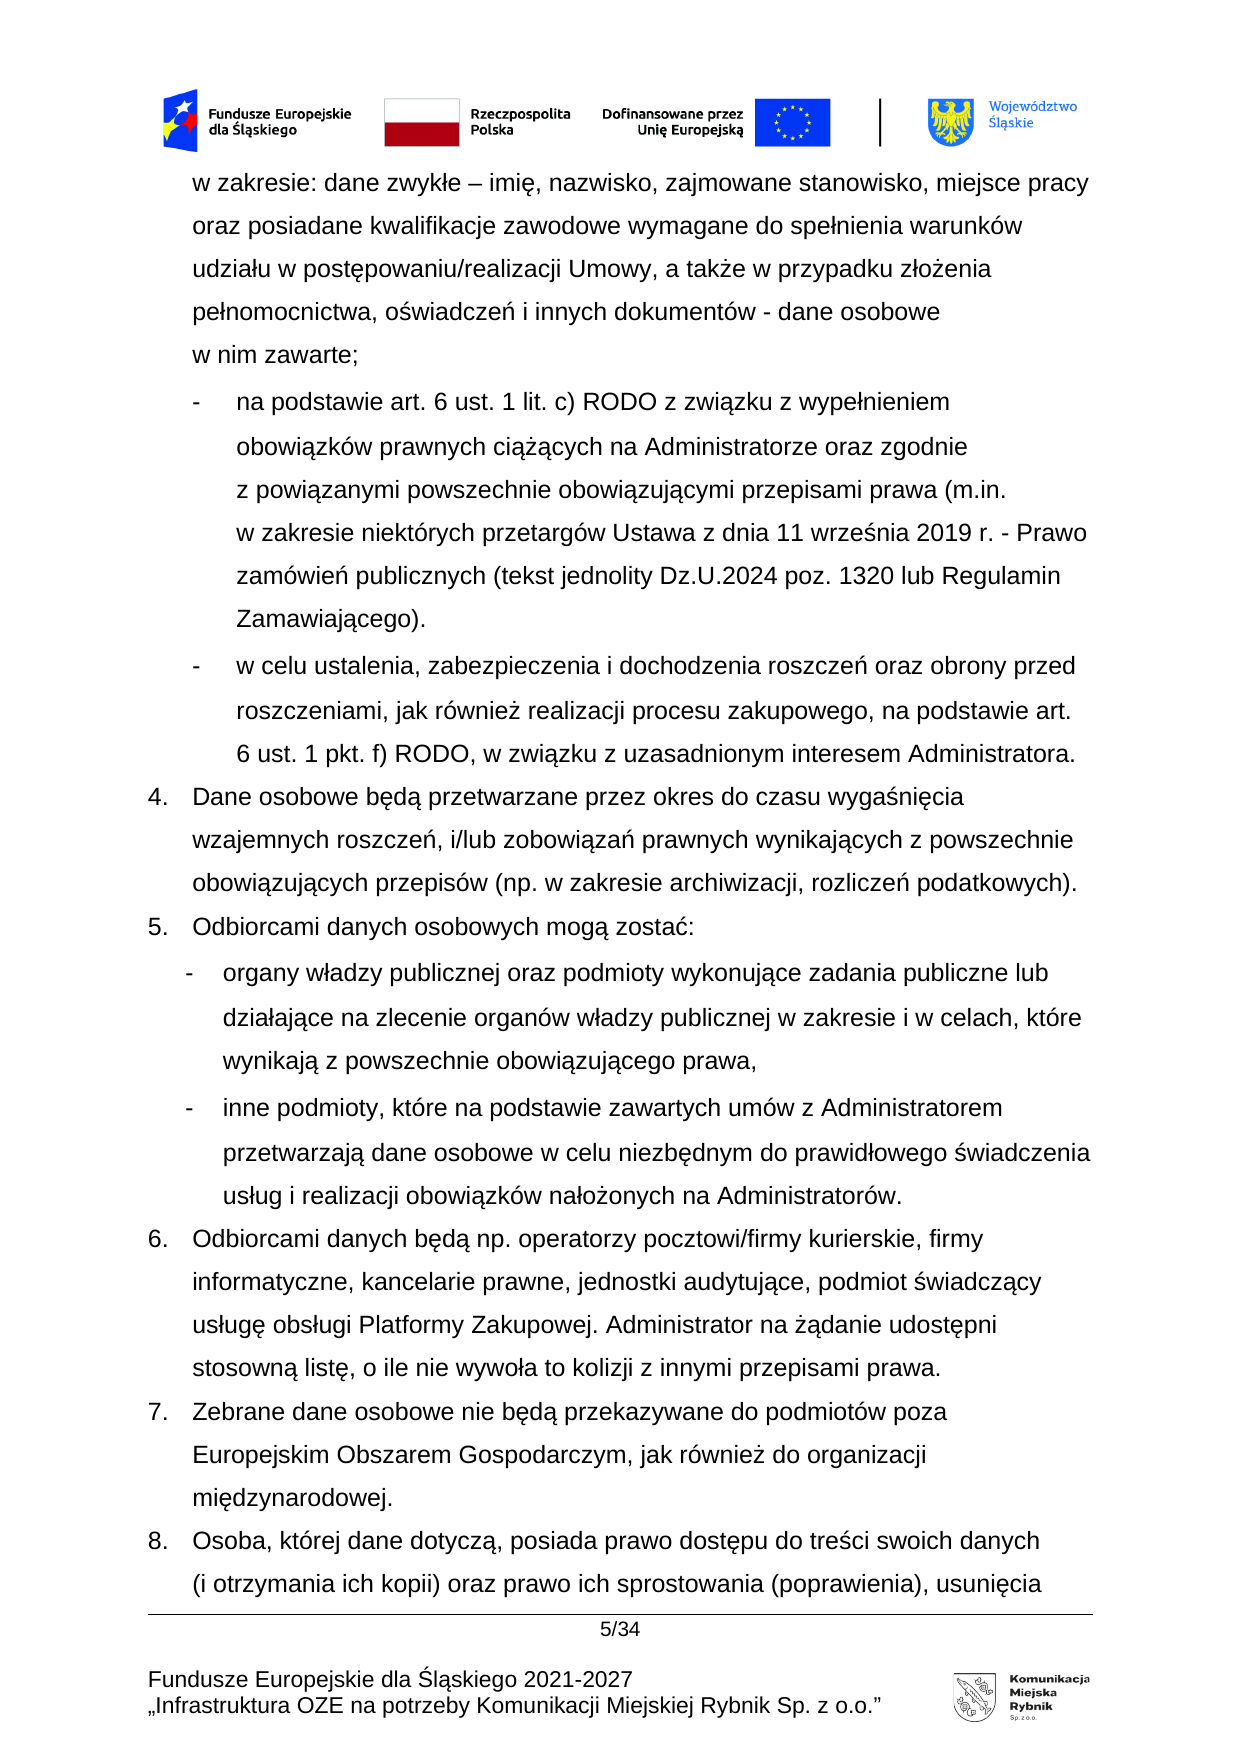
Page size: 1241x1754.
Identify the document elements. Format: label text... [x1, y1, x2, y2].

list na podstawie art. 6 ust. 1 lit. c) RODO z związku z wypełnieniem obowiązków prawnych ciążących na Administratorze oraz zgodnie z powiązanymi powszechnie obowiązującymi przepisami prawa (m.in. w zakresie niektórych przetargów Ustawa z dnia 11 września 2019 r. - Prawo zamówień publicznych (tekst jednolity Dz.U.2024 poz. 1320 lub Regulamin Zamawiającego). [192, 383, 1093, 633]
list Zebrane dane osobowe nie będą przekazywane do podmiotów poza Europejskim Obszarem Gospodarczym, jak również do organizacji międzynarodowej. [148, 1396, 1093, 1511]
list Odbiorcami danych będą np. operatorzy pocztowi/firmy kurierskie, firmy informatyczne, kancelarie prawne, jednostki audytujące, podmiot świadczący usługę obsługi Platformy Zakupowej. Administrator na żądanie udostępni stosowną listę, o ile nie wywoła to kolizji z innymi przepisami prawa. [148, 1224, 1093, 1382]
list w celu ustalenia, zabezpieczenia i dochodzenia roszczeń oraz obrony przed roszczeniami, jak również realizacji procesu zakupowego, na podstawie art. 6 ust. 1 pkt. f) RODO, w związku z uzasadnionym interesem Administratora. [192, 647, 1093, 768]
list inne podmioty, które na podstawie zawartych umów z Administratorem przetwarzają dane osobowe w celu niezbędnym do prawidłowego świadczenia usług i realizacji obowiązków nałożonych na Administratorów. [185, 1089, 1093, 1209]
picture [953, 1673, 1090, 1722]
picture [147, 73, 1093, 168]
list organy władzy publicznej oraz podmioty wykonujące zadania publiczne lub działające na zlecenie organów władzy publicznej w zakresie i w celach, które wynikają z powszechnie obowiązującego prawa, [185, 954, 1093, 1075]
list Odbiorcami danych osobowych mogą zostać: [148, 911, 1093, 940]
text w zakresie: dane zwykłe – imię, nazwisko, zajmowane stanowisko, miejsce pracy oraz posiadane kwalifikacje zawodowe wymagane do spełnienia warunków udziału w postępowaniu/realizacji Umowy, a także w przypadku złożenia pełnomocnictwa, oświadczeń i innych dokumentów - dane osobowe w nim zawarte; [192, 168, 1093, 369]
list Dane osobowe będą przetwarzane przez okres do czasu wygaśnięcia wzajemnych roszczeń, i/lub zobowiązań prawnych wynikających z powszechnie obowiązujących przepisów (np. w zakresie archiwizacji, rozliczeń podatkowych). [148, 782, 1093, 897]
